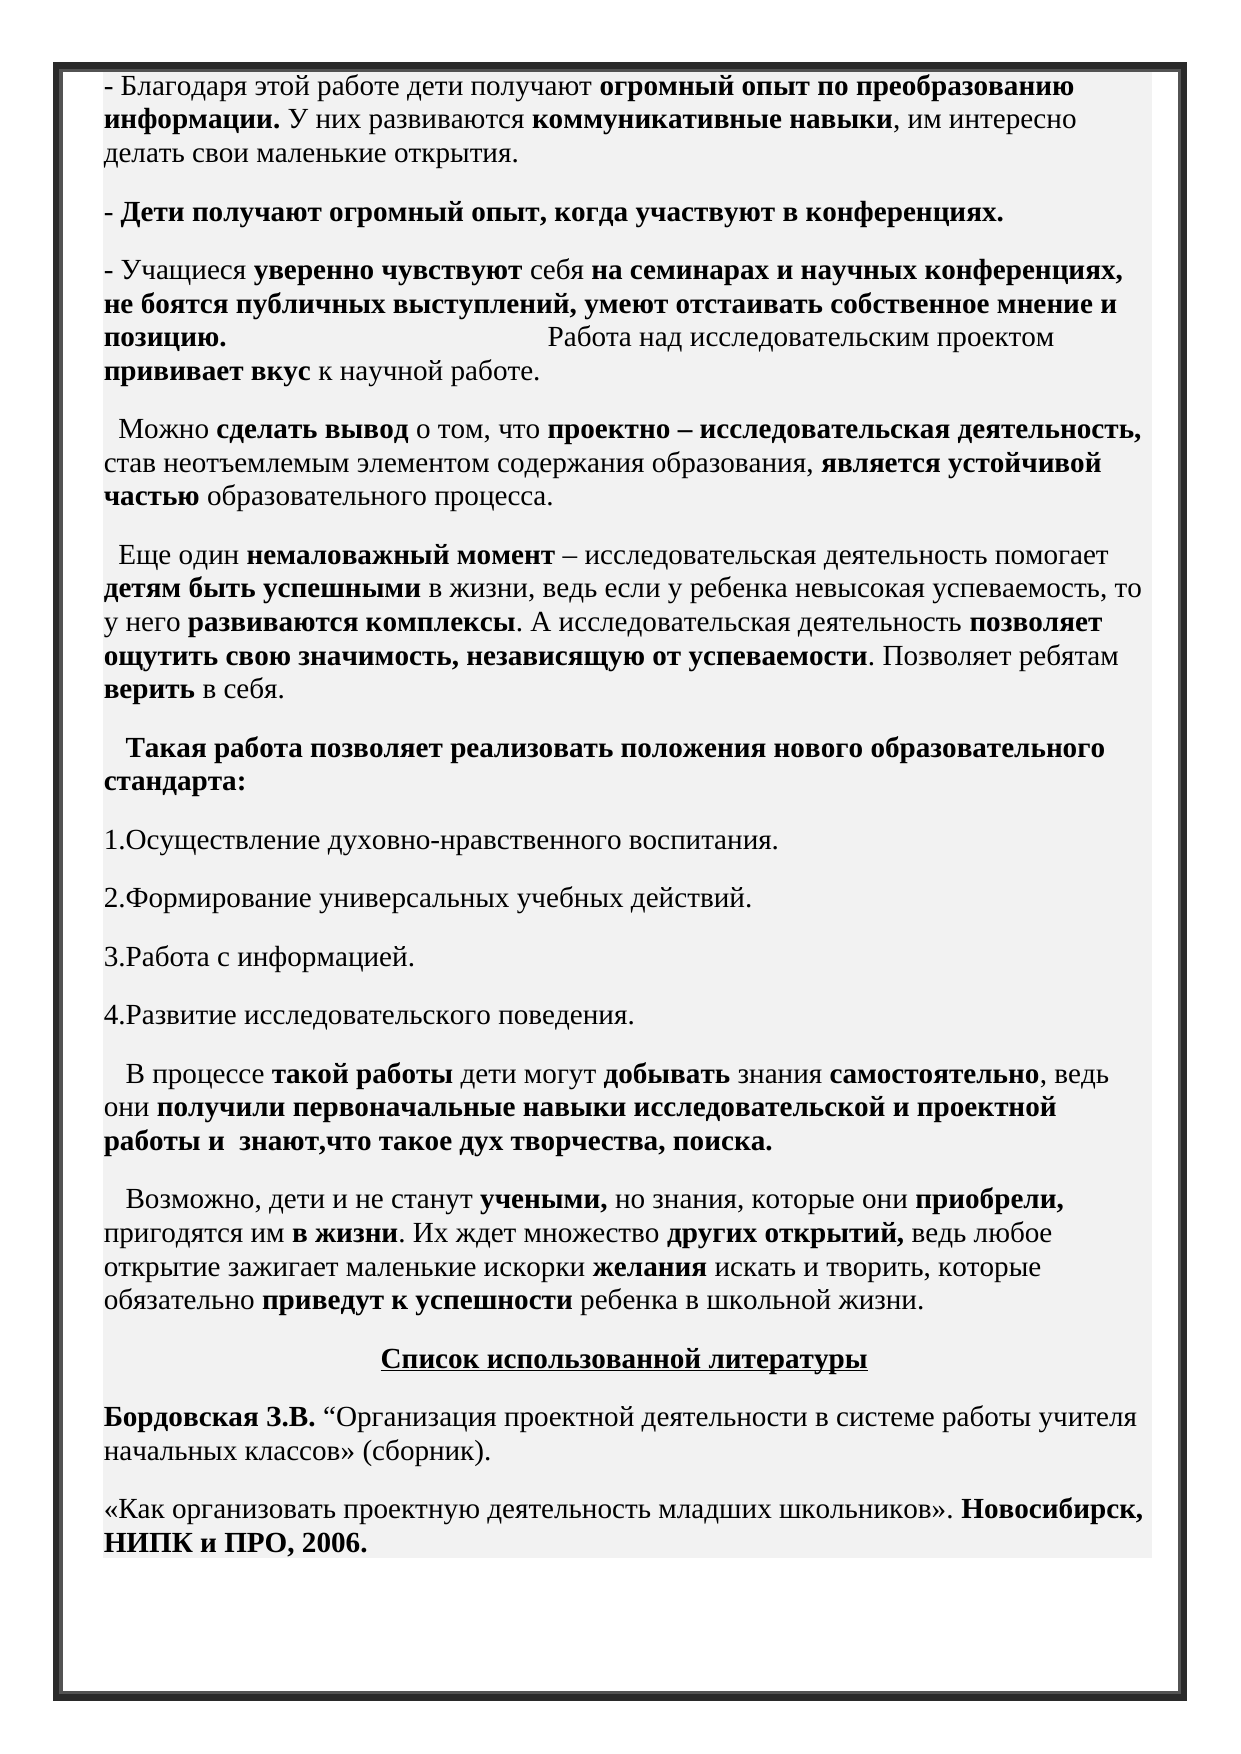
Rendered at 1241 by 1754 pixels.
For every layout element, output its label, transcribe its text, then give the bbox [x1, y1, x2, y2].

text 2.Формирование универсальных учебных действий. [103, 880, 1152, 914]
text Еще один немаловажный момент – исследовательская деятельность помогает детям быть успешными в жизни, ведь если у ребенка невысокая успеваемость, то у него развиваются комплексы. А исследовательская деятельность позволяет ощутить свою значимость, независящую от успеваемости. Позволяет ребятам верить в себя. [103, 537, 1152, 705]
text Бордовская З.В. “Организация проектной деятельности в системе работы учителя начальных классов» (сборник). [103, 1399, 1152, 1466]
text Можно сделать вывод о том, что проектно – исследовательская деятельность, став неотъемлемым элементом содержания образования, является устойчивой частью образовательного процесса. [103, 411, 1152, 512]
text «Как организовать проектную деятельность младших школьников». Новосибирск, НИПК и ПРО, 2006. [103, 1491, 1152, 1558]
text - Дети получают огромный опыт, когда участвуют в конференциях. [103, 194, 1152, 227]
text 4.Развитие исследовательского поведения. [103, 997, 1152, 1031]
text Такая работа позволяет реализовать положения нового образовательного стандарта: [103, 730, 1152, 797]
text - Благодаря этой работе дети получают огромный опыт по преобразованию информации. У них развиваются коммуникативные навыки, им интересно делать свои маленькие открытия. [103, 72, 1152, 169]
text 3.Работа с информацией. [103, 939, 1152, 972]
text 1.Осуществление духовно-нравственного воспитания. [103, 822, 1152, 855]
text - Учащиеся уверенно чувствуют себя на семинарах и научных конференциях, не боятся публичных выступлений, умеют отстаивать собственное мнение и позицию. Работа над исследовательским проектом прививает вкус к научной работе. [103, 252, 1152, 386]
text В процессе такой работы дети могут добывать знания самостоятельно, ведь они получили первоначальные навыки исследовательской и проектной работы и знают,что такое дух творчества, поиска. [103, 1056, 1152, 1157]
text Возможно, дети и не станут учеными, но знания, которые они приобрели, пригодятся им в жизни. Их ждет множество других открытий, ведь любое открытие зажигает маленькие искорки желания искать и творить, которые обязательно приведут к успешности ребенка в школьной жизни. [103, 1182, 1152, 1316]
text Список использованной литературы [103, 1341, 1152, 1374]
